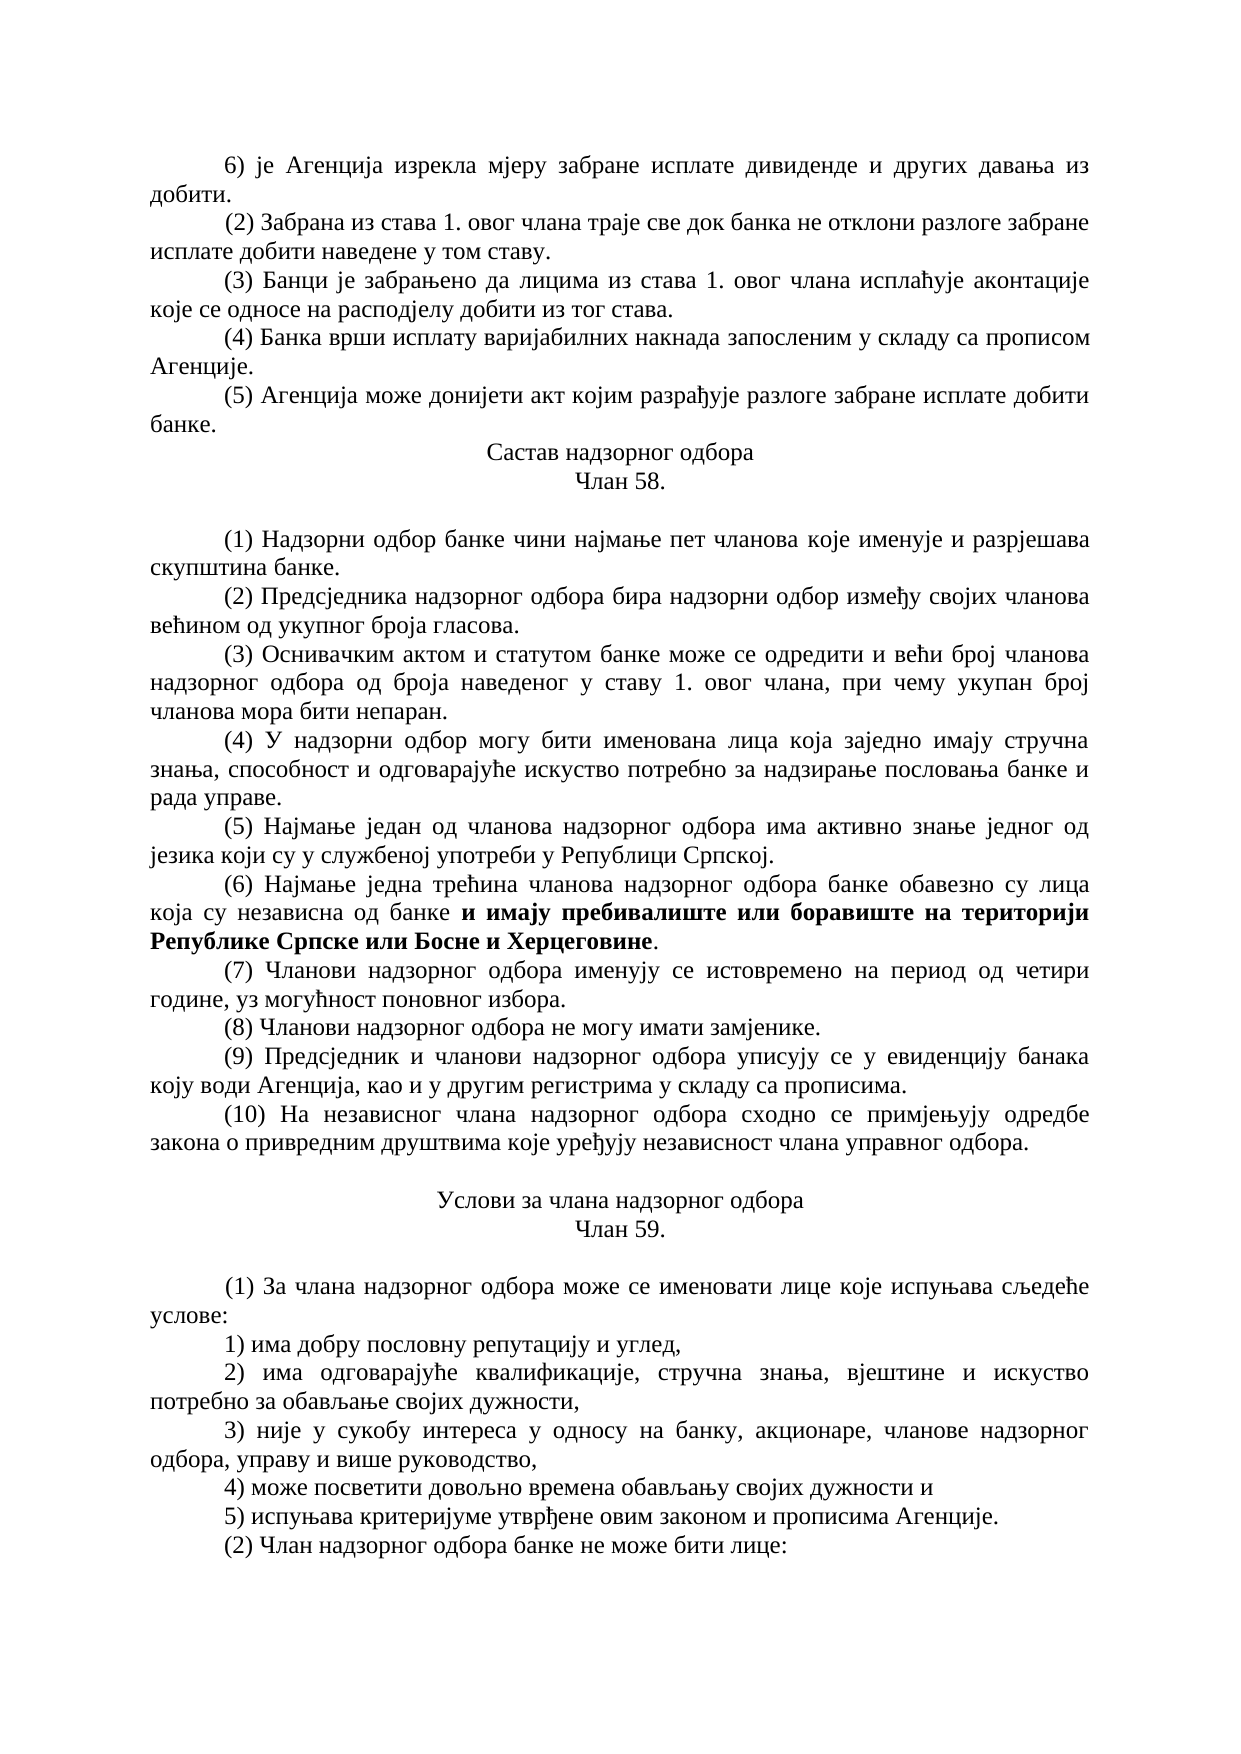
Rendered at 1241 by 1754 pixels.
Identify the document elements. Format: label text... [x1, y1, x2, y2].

text 1) има добру пословну репутацију и углед, [150, 1329, 1090, 1357]
text (3) Оснивачким актом и статутом банке може се одредити и већи број чланова надзорног одбора од броја наведеног у ставу 1. овог члана, при чему укупан број чланова мора бити непаран. [150, 639, 1090, 725]
text (6) Најмање једна трећина чланова надзорног одбора банке обавезно су лица која су независна од банке и имају пребивалиште или боравиште на територији Републике Српске или Босне и Херцеговине. [150, 869, 1090, 955]
text (2) Члан надзорног одбора банке не може бити лице: [150, 1530, 1090, 1559]
text (5) Агенција може донијети акт којим разрађује разлоге забране исплате добити банке. [150, 380, 1090, 437]
text Члан 59. [150, 1214, 1090, 1242]
text (2) Предсједника надзорног одбора бира надзорни одбор између својих чланова већином од укупног броја гласова. [150, 581, 1090, 639]
text 4) може посветити довољно времена обављању својих дужности и [150, 1472, 1090, 1501]
text 3) није у сукобу интереса у односу на банку, акционаре, чланове надзорног одбора, управу и више руководство, [150, 1415, 1090, 1472]
text Члан 58. [150, 466, 1090, 495]
text 5) испуњава критеријуме утврђене овим законом и прописима Агенције. [150, 1501, 1090, 1530]
text (5) Најмање један од чланова надзорног одбора има активно знање једног од језика који су у службеној употреби у Републици Српској. [150, 811, 1090, 869]
text (3) Банци је забрањено да лицима из става 1. овог члана исплаћује аконтације које се односе на расподјелу добити из тог става. [150, 265, 1090, 322]
text (4) У надзорни одбор могу бити именована лица која заједно имају стручна знања, способност и одговарајуће искуство потребно за надзирање пословања банке и рада управе. [150, 725, 1090, 811]
text (8) Чланови надзорног одбора не могу имати замјенике. [150, 1012, 1090, 1041]
text Услови за члана надзорног одбора [150, 1185, 1090, 1214]
text Састав надзорног одбора [150, 437, 1090, 466]
text (1) За члана надзорног одбора може се именовати лице које испуњава сљедеће услове: [150, 1271, 1090, 1329]
text (10) На независног члана надзорног одбора сходно се примјењују одредбе закона о привредним друштвима које уређују независност члана управног одбора. [150, 1099, 1090, 1156]
text 6) је Агенција изрекла мјеру забране исплате дивиденде и других давања из добити. [150, 150, 1090, 207]
text (9) Предсједник и чланови надзорног одбора уписују се у евиденцију банака коју води Агенција, као и у другим регистрима у складу са прописима. [150, 1041, 1090, 1099]
text (1) Надзорни одбор банке чини најмање пет чланова које именује и разрјешава скупштина банке. [150, 524, 1090, 581]
text (7) Чланови надзорног одбора именују се истовремено на период од четири године, уз могућност поновног избора. [150, 955, 1090, 1012]
text (4) Банка врши исплату варијабилних накнада запосленим у складу са прописом Агенције. [150, 322, 1090, 380]
text 2) има одговарајуће квалификације, стручна знања, вјештине и искуство потребно за обављање својих дужности, [150, 1357, 1090, 1415]
text (2) Забрана из става 1. овог члана траје све док банка не отклони разлоге забране исплате добити наведене у том ставу. [150, 207, 1090, 265]
